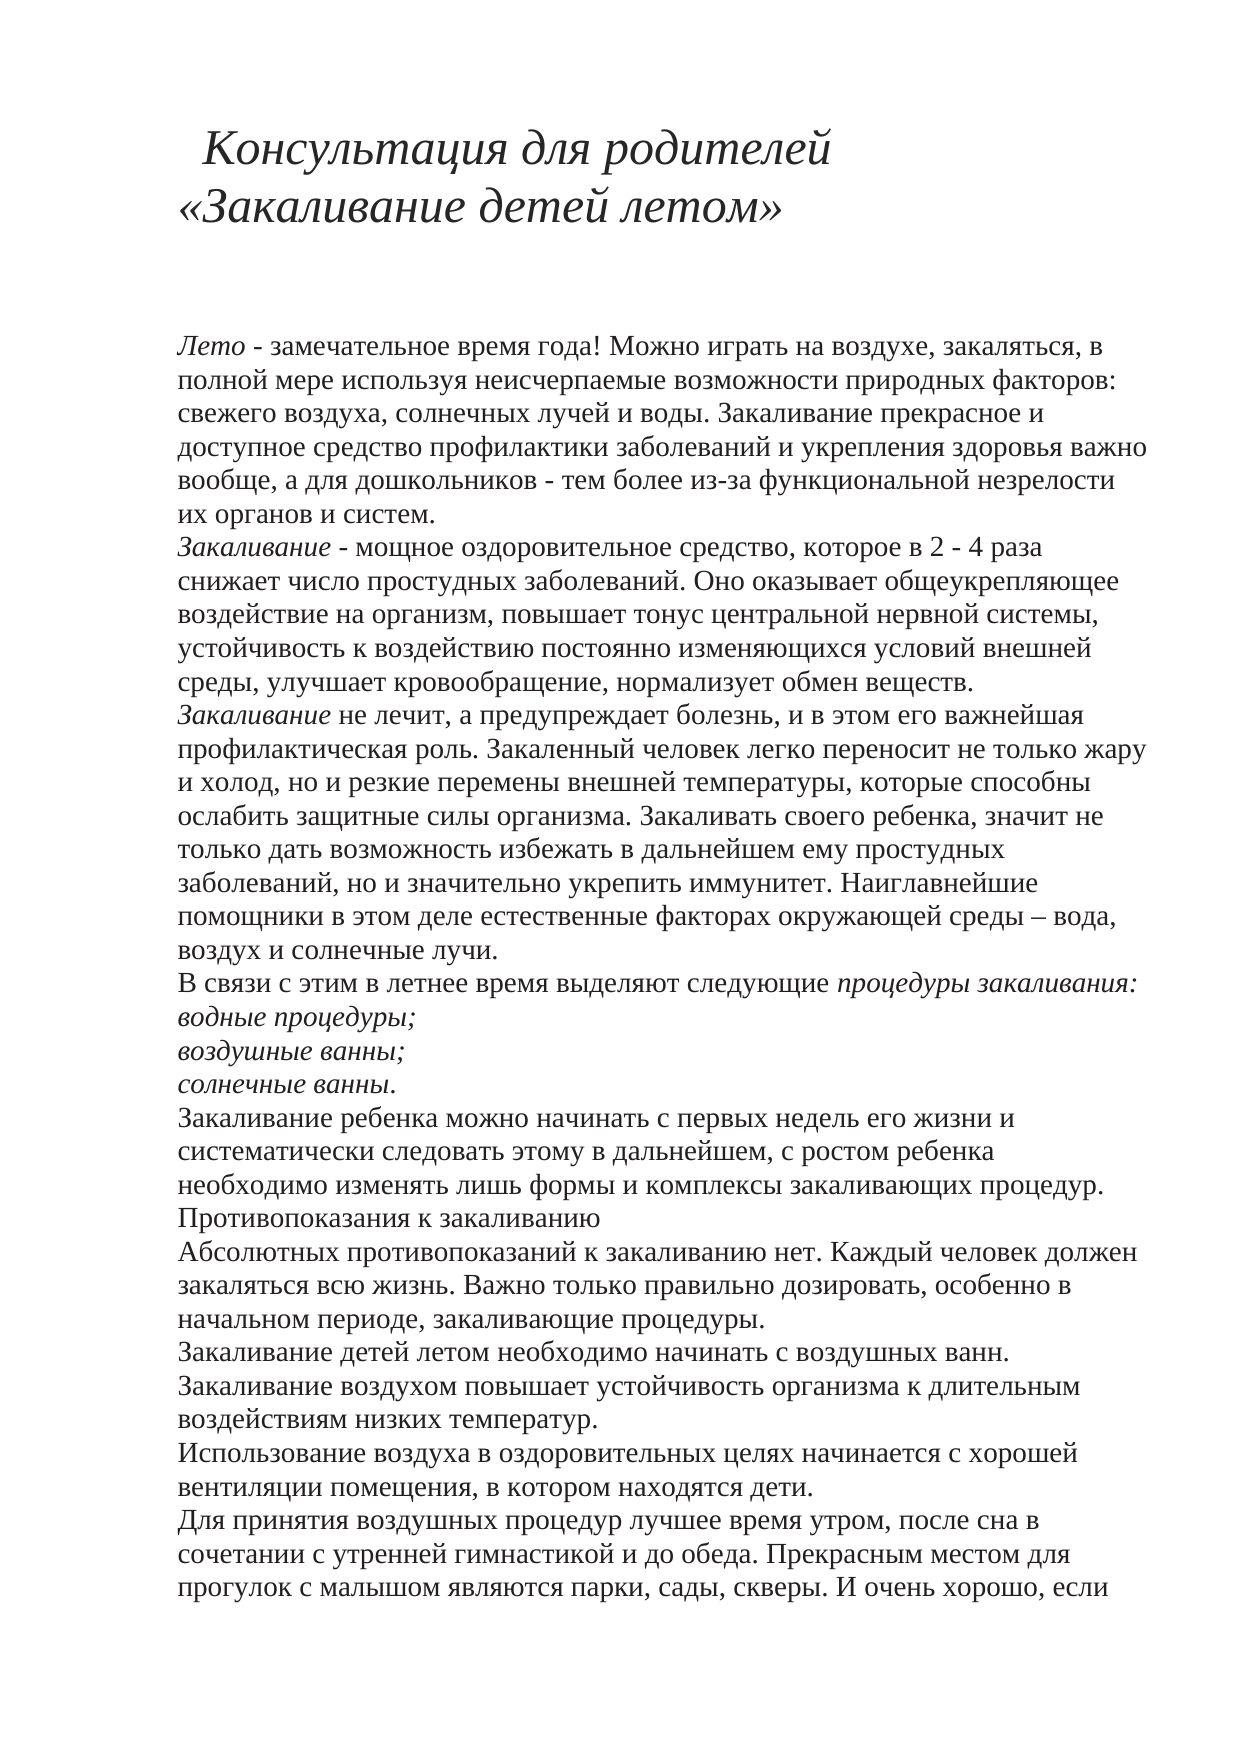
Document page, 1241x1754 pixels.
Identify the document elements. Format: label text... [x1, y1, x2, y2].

text Использование воздуха в оздоровительных целях начинается с хорошей вентиляции помещения, в котором находятся дети. [177, 1435, 1152, 1502]
text Закаливание детей летом необходимо начинать с воздушных ванн. Закаливание воздухом повышает устойчивость организма к длительным воздействиям низких температур. [177, 1334, 1152, 1435]
text солнечные ванны. [177, 1066, 1152, 1100]
text водные процедуры; [177, 999, 1152, 1033]
text Лето - замечательное время года! Можно играть на воздухе, закаляться, в полной мере используя неисчерпаемые возможности природных факторов: свежего воздуха, солнечных лучей и воды. Закаливание прекрасное и доступное средство профилактики заболеваний и укрепления здоровья важно вообще, а для дошкольников - тем более из-за функциональной незрелости их органов и систем. [177, 328, 1152, 529]
text Закаливание - мощное оздоровительное средство, которое в 2 - 4 раза снижает число простудных заболеваний. Оно оказывает общеукрепляющее воздействие на организм, повышает тонус центральной нервной системы, устойчивость к воздействию постоянно изменяющихся условий внешней среды, улучшает кровообращение, нормализует обмен веществ. [177, 529, 1152, 697]
text Закаливание ребенка можно начинать с первых недель его жизни и систематически следовать этому в дальнейшем, с ростом ребенка необходимо изменять лишь формы и комплексы закаливающих процедур. [177, 1100, 1152, 1200]
text Консультация для родителей [177, 118, 1152, 176]
text Закаливание не лечит, а предупреждает болезнь, и в этом его важнейшая профилактическая роль. Закаленный человек легко переносит не только жару и холод, но и резкие перемены внешней температуры, которые способны ослабить защитные силы организма. Закаливать своего ребенка, значит не только дать возможность избежать в дальнейшем ему простудных заболеваний, но и значительно укрепить иммунитет. Наиглавнейшие помощники в этом деле естественные факторах окружающей среды – вода, воздух и солнечные лучи. [177, 697, 1152, 966]
text «Закаливание детей летом» [177, 176, 1152, 233]
text В связи с этим в летнее время выделяют следующие процедуры закаливания: [177, 966, 1152, 999]
text Противопоказания к закаливанию [177, 1200, 1152, 1234]
text воздушные ванны; [177, 1033, 1152, 1066]
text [177, 1502, 1152, 1603]
text Абсолютных противопоказаний к закаливанию нет. Каждый человек должен закаляться всю жизнь. Важно только правильно дозировать, особенно в начальном периоде, закаливающие процедуры. [177, 1234, 1152, 1334]
